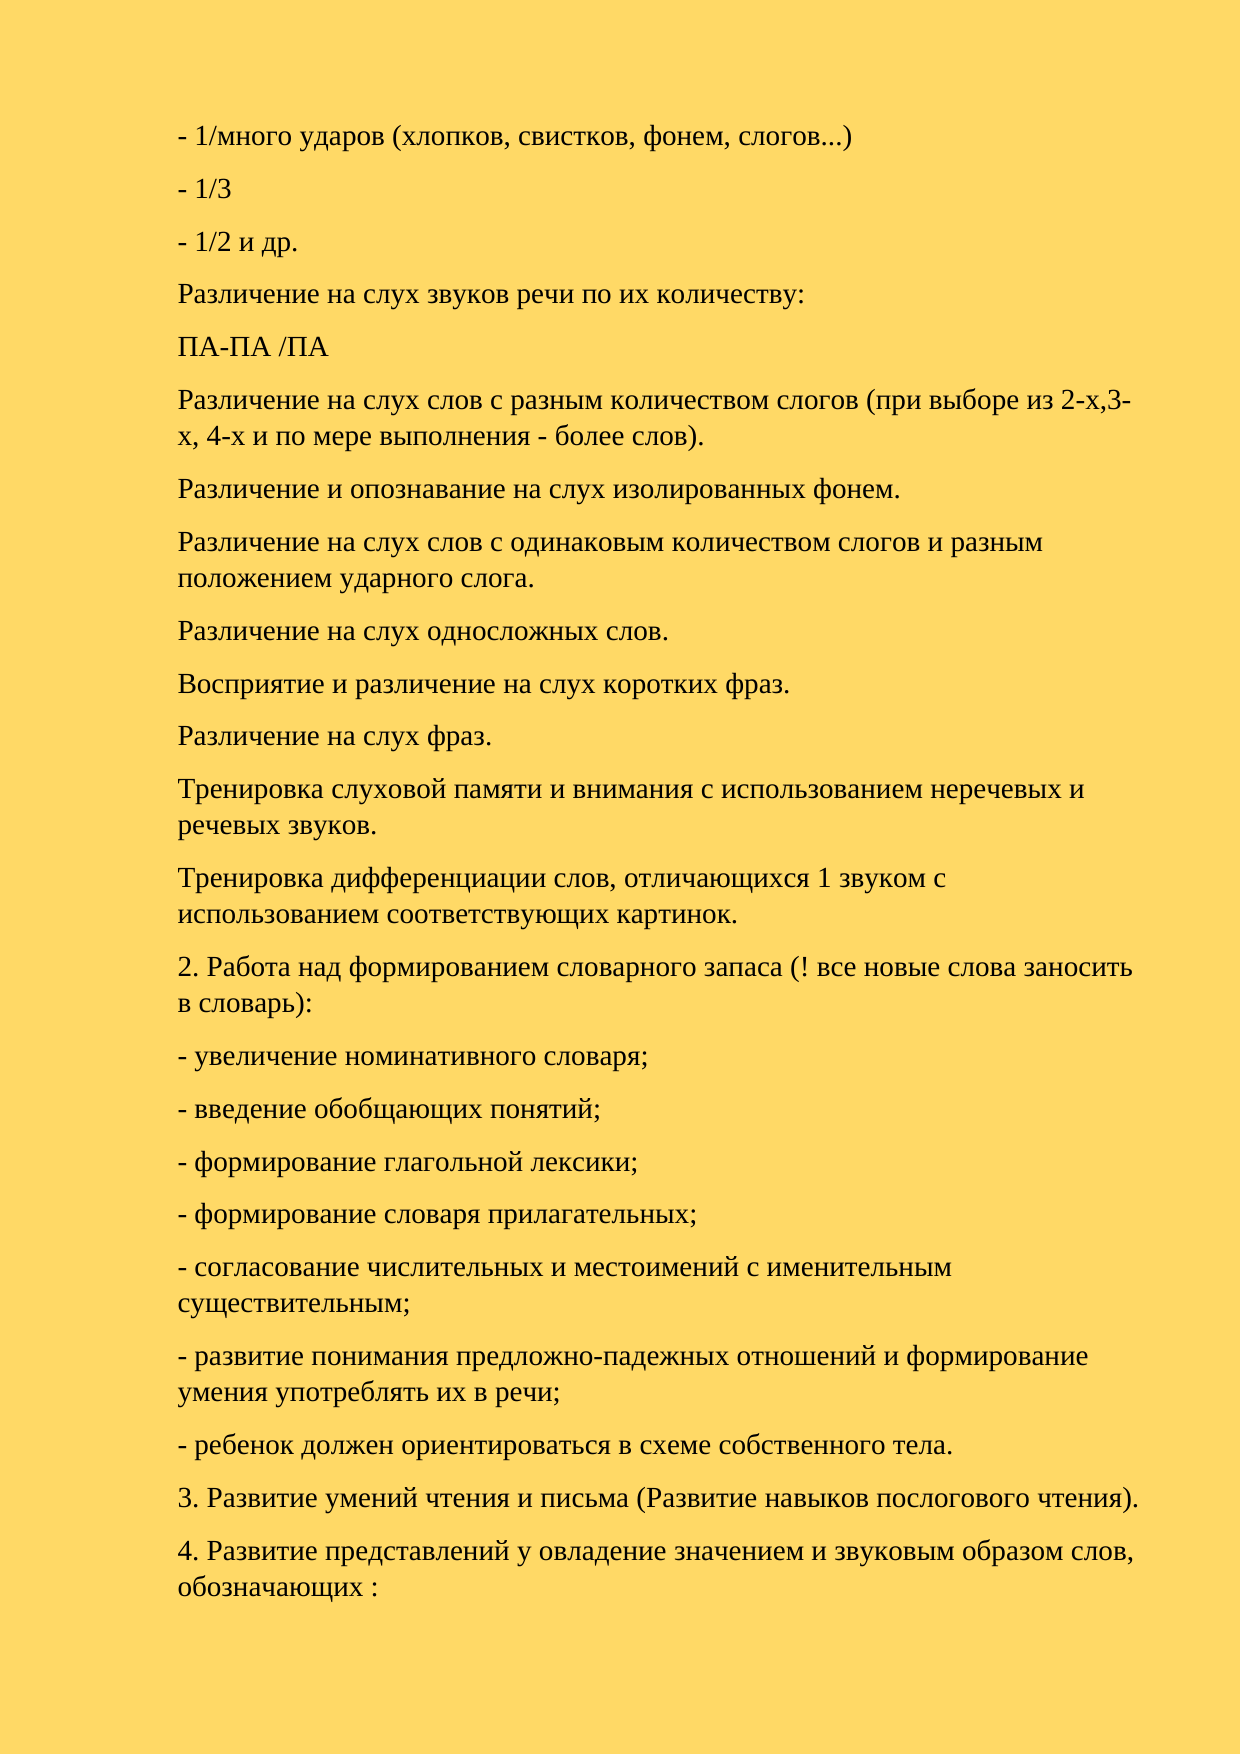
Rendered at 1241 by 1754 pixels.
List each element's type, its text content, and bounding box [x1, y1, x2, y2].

text Различение на слух фраз. [177, 718, 1152, 752]
text Различение и опознавание на слух изолированных фонем. [177, 471, 1152, 505]
text - 1/много ударов (хлопков, свистков, фонем, слогов...) [177, 118, 1152, 152]
text - увеличение номинативного словаря; [177, 1038, 1152, 1072]
text - формирование глагольной лексики; [177, 1144, 1152, 1177]
text Восприятие и различение на слух коротких фраз. [177, 666, 1152, 699]
text - развитие понимания предложно-падежных отношений и формирование умения употреблять их в речи; [177, 1338, 1152, 1408]
text ПА-ПА /ПА [177, 329, 1152, 363]
text Различение на слух слов с разным количеством слогов (при выборе из 2-х,3-х, 4-х и по мере выполнения - более слов). [177, 382, 1152, 452]
text - ребенок должен ориентироваться в схеме собственного тела. [177, 1427, 1152, 1461]
text Различение на слух слов с одинаковым количеством слогов и разным положением ударного слога. [177, 524, 1152, 594]
text Тренировка дифференциации слов, отличающихся 1 звуком с использованием соответствующих картинок. [177, 860, 1152, 930]
text - 1/3 [177, 171, 1152, 204]
text 2. Работа над формированием словарного запаса (! все новые слова заносить в словарь): [177, 949, 1152, 1019]
text - согласование числительных и местоимений с именительным существительным; [177, 1249, 1152, 1319]
text Различение на слух односложных слов. [177, 613, 1152, 646]
text - введение обобщающих понятий; [177, 1091, 1152, 1124]
text Различение на слух звуков речи по их количеству: [177, 277, 1152, 310]
text 3. Развитие умений чтения и письма (Развитие навыков послогового чтения). [177, 1480, 1152, 1514]
text - 1/2 и др. [177, 224, 1152, 257]
text - формирование словаря прилагательных; [177, 1197, 1152, 1230]
text 4. Развитие представлений у овладение значением и звуковым образом слов, обозначающих : [177, 1533, 1152, 1603]
text Тренировка слуховой памяти и внимания с использованием неречевых и речевых звуков. [177, 771, 1152, 841]
